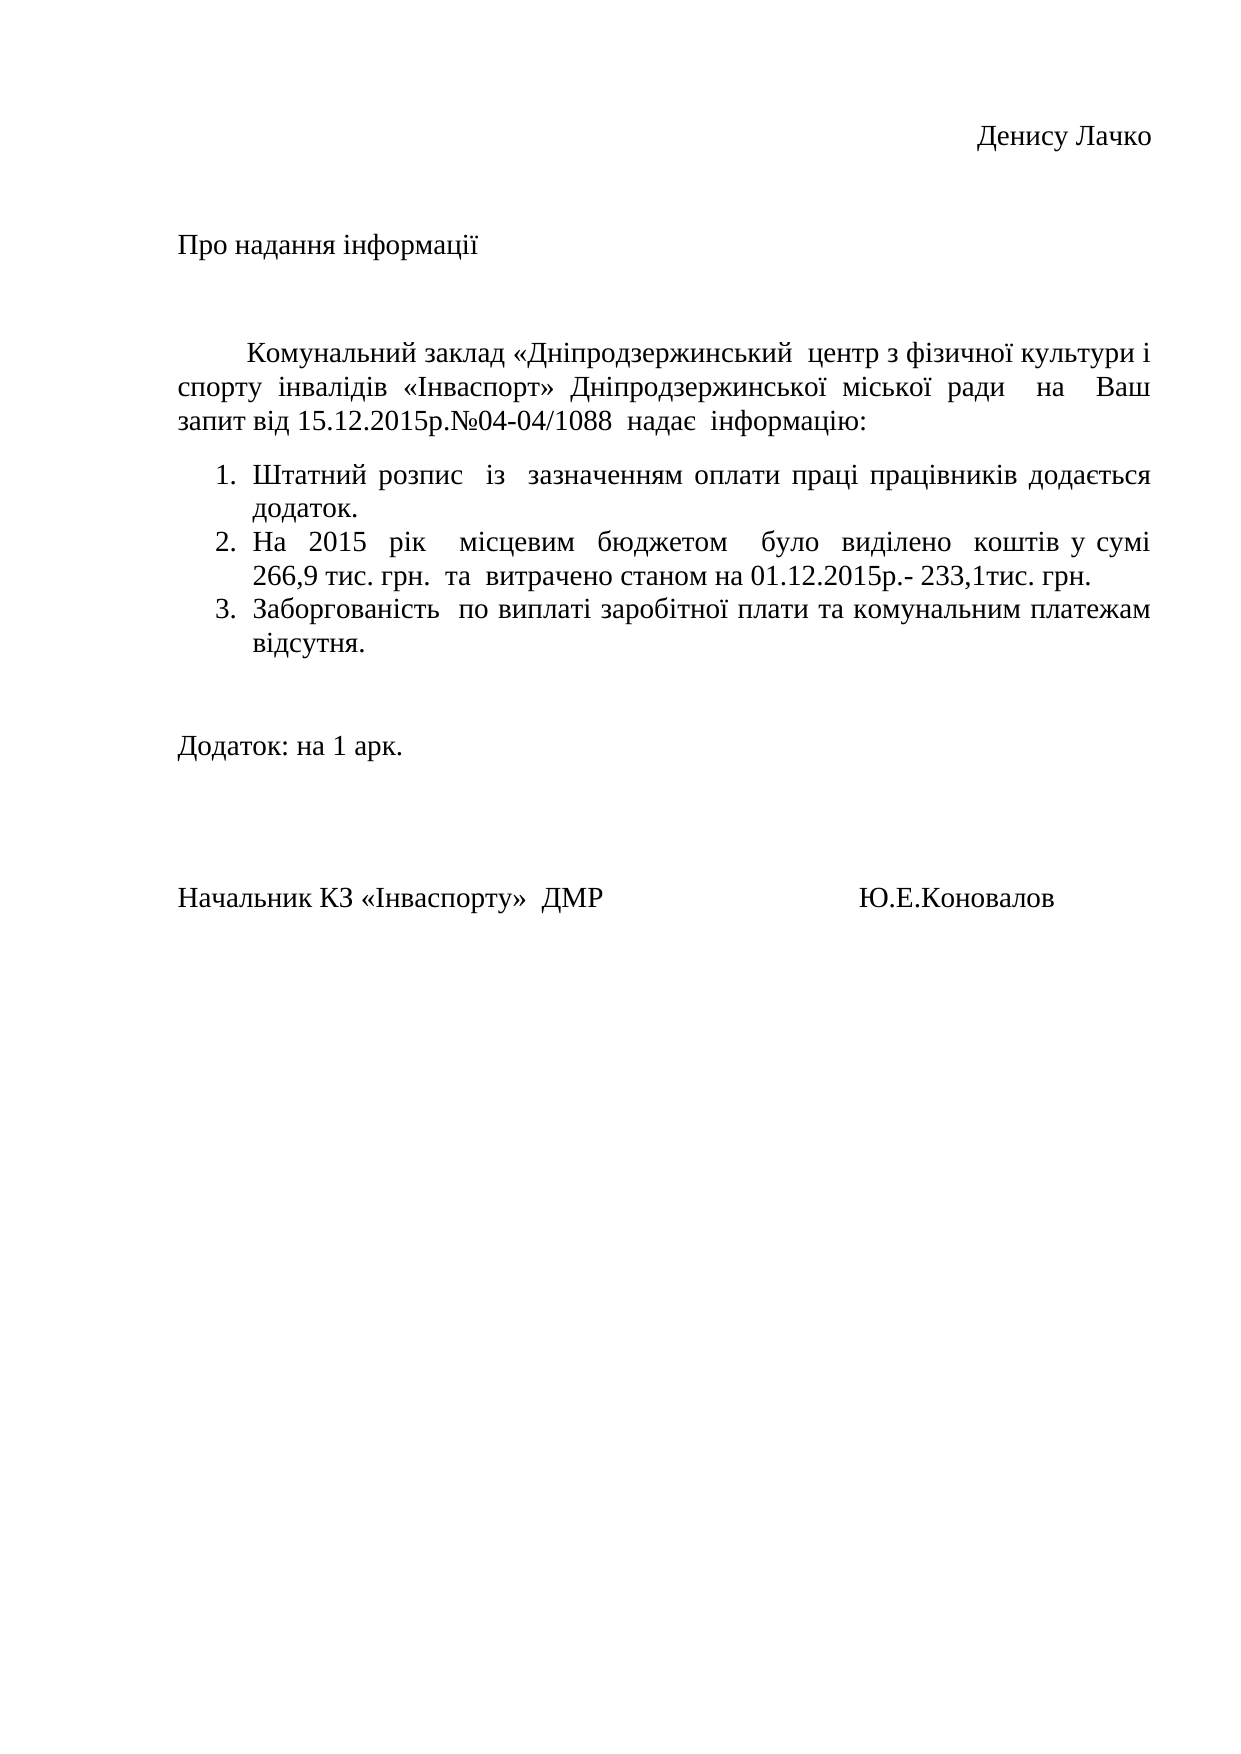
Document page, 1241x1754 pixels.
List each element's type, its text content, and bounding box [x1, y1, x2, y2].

list Штатний розпис із зазначенням оплати праці працівників додається додаток. [215, 457, 1152, 524]
text Денису Лачко [177, 118, 1152, 152]
text Про надання інформації [177, 227, 1152, 260]
text Начальник КЗ «Інваспорту» ДМР Ю.Е.Коновалов [177, 880, 1152, 914]
text Комунальний заклад «Дніпродзержинський центр з фізичної культури і спорту інвалідів «Інваспорт» Дніпродзержинської міської ради на Ваш запит від 15.12.2015р.№04-04/1088 надає інформацію: [177, 336, 1152, 436]
list Заборгованість по виплаті заробітної плати та комунальним платежам відсутня. [215, 591, 1152, 658]
list На 2015 рік місцевим бюджетом було виділено коштів у сумі 266,9 тис. грн. та витрачено станом на 01.12.2015р.- 233,1тис. грн. [215, 524, 1152, 591]
text Додаток: на 1 арк. [177, 728, 1152, 762]
